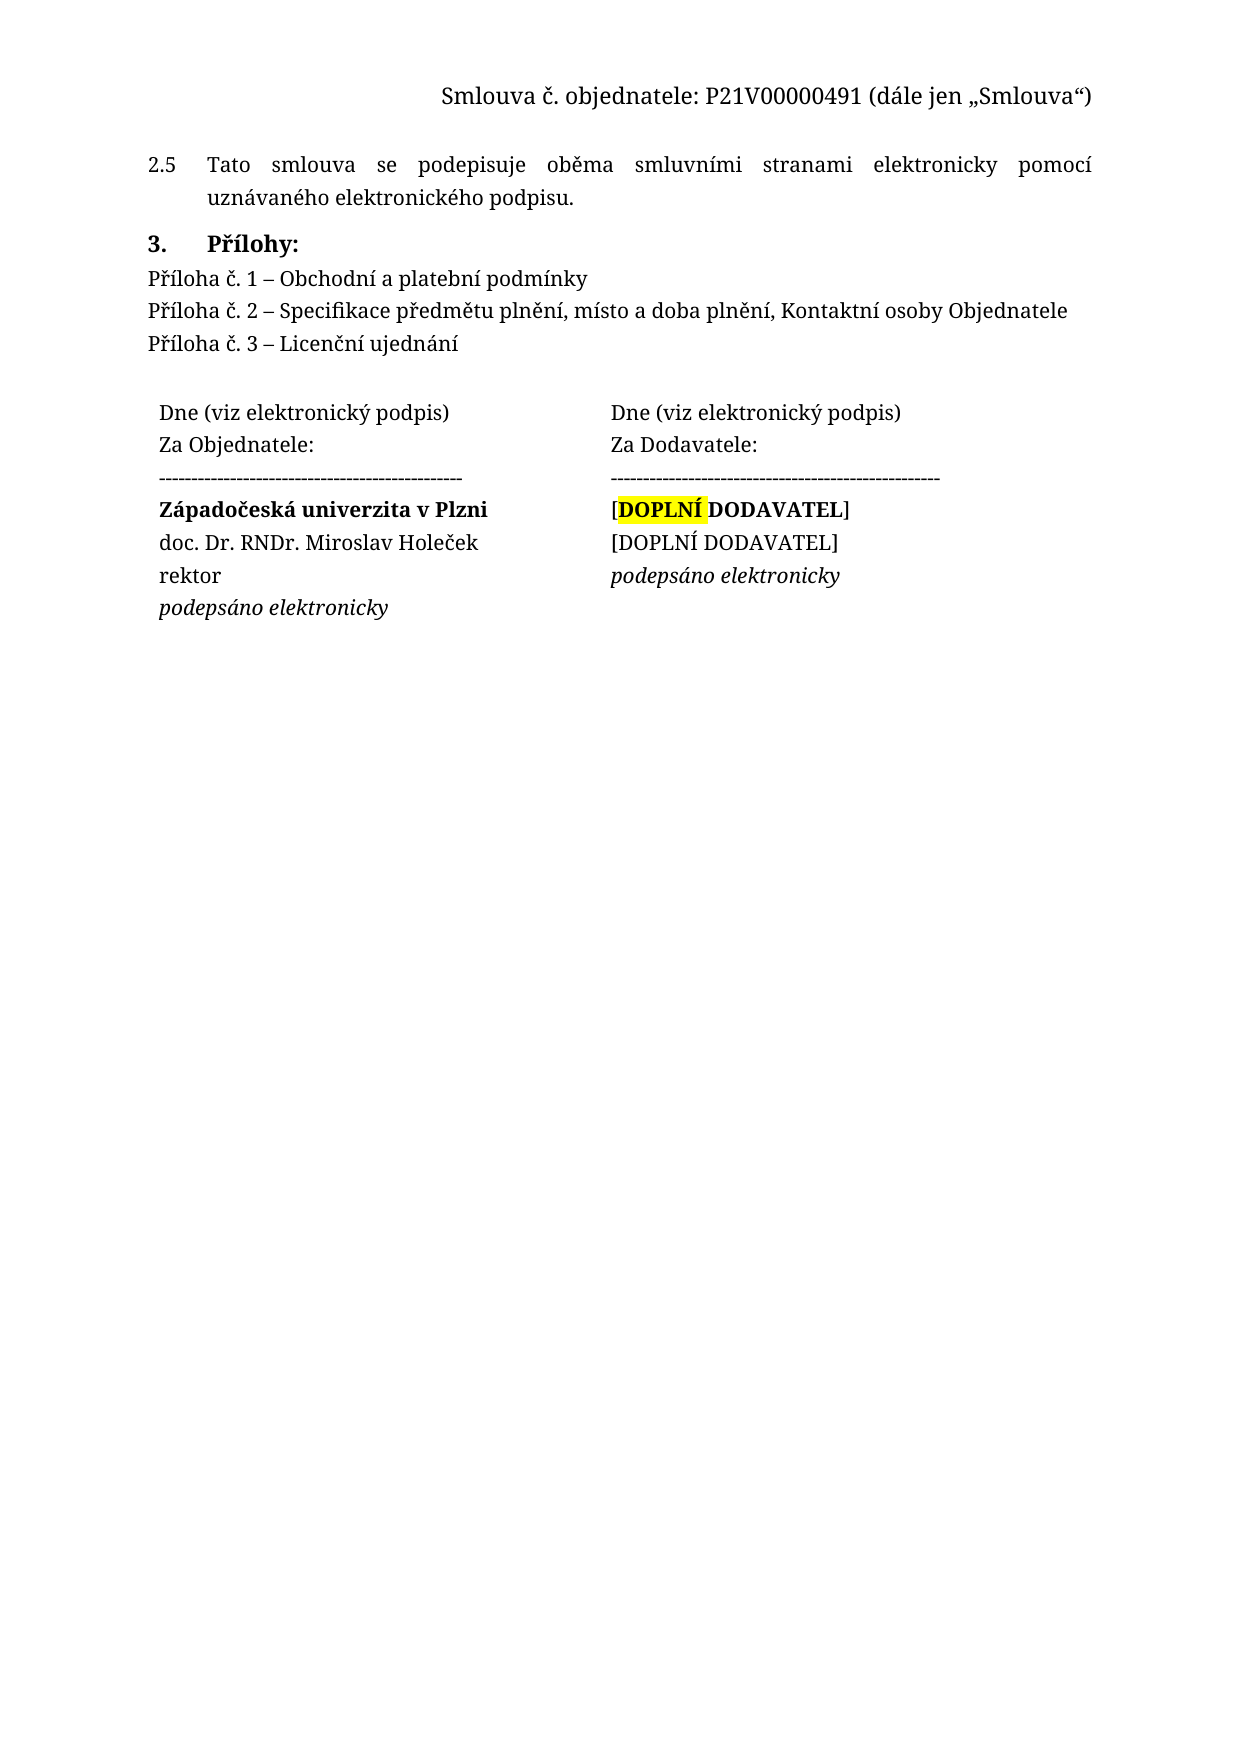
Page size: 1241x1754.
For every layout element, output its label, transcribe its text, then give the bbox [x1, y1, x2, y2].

table_header Dne (viz elektronický podpis) Za Objednatele: ----------------------------------------------- Západočeská univerzita v Plzni doc. Dr. RNDr. Miroslav Holeček rektor podepsáno elektronicky [148, 398, 599, 626]
text Příloha č. 3 – Licenční ujednání [148, 329, 1092, 358]
text Příloha č. 1 – Obchodní a platební podmínky [148, 264, 1092, 292]
table_header Dne (viz elektronický podpis) Za Dodavatele: --------------------------------------------------- [DOPLNÍ DODAVATEL] [DOPLNÍ DODAVATEL] podepsáno elektronicky [599, 398, 1051, 626]
list Tato smlouva se podepisuje oběma smluvními stranami elektronicky pomocí uznávaného elektronického podpisu. [148, 150, 1092, 211]
text Příloha č. 2 – Specifikace předmětu plnění, místo a doba plnění, Kontaktní osoby Objednatele [148, 297, 1092, 325]
list Přílohy: [148, 228, 1092, 259]
